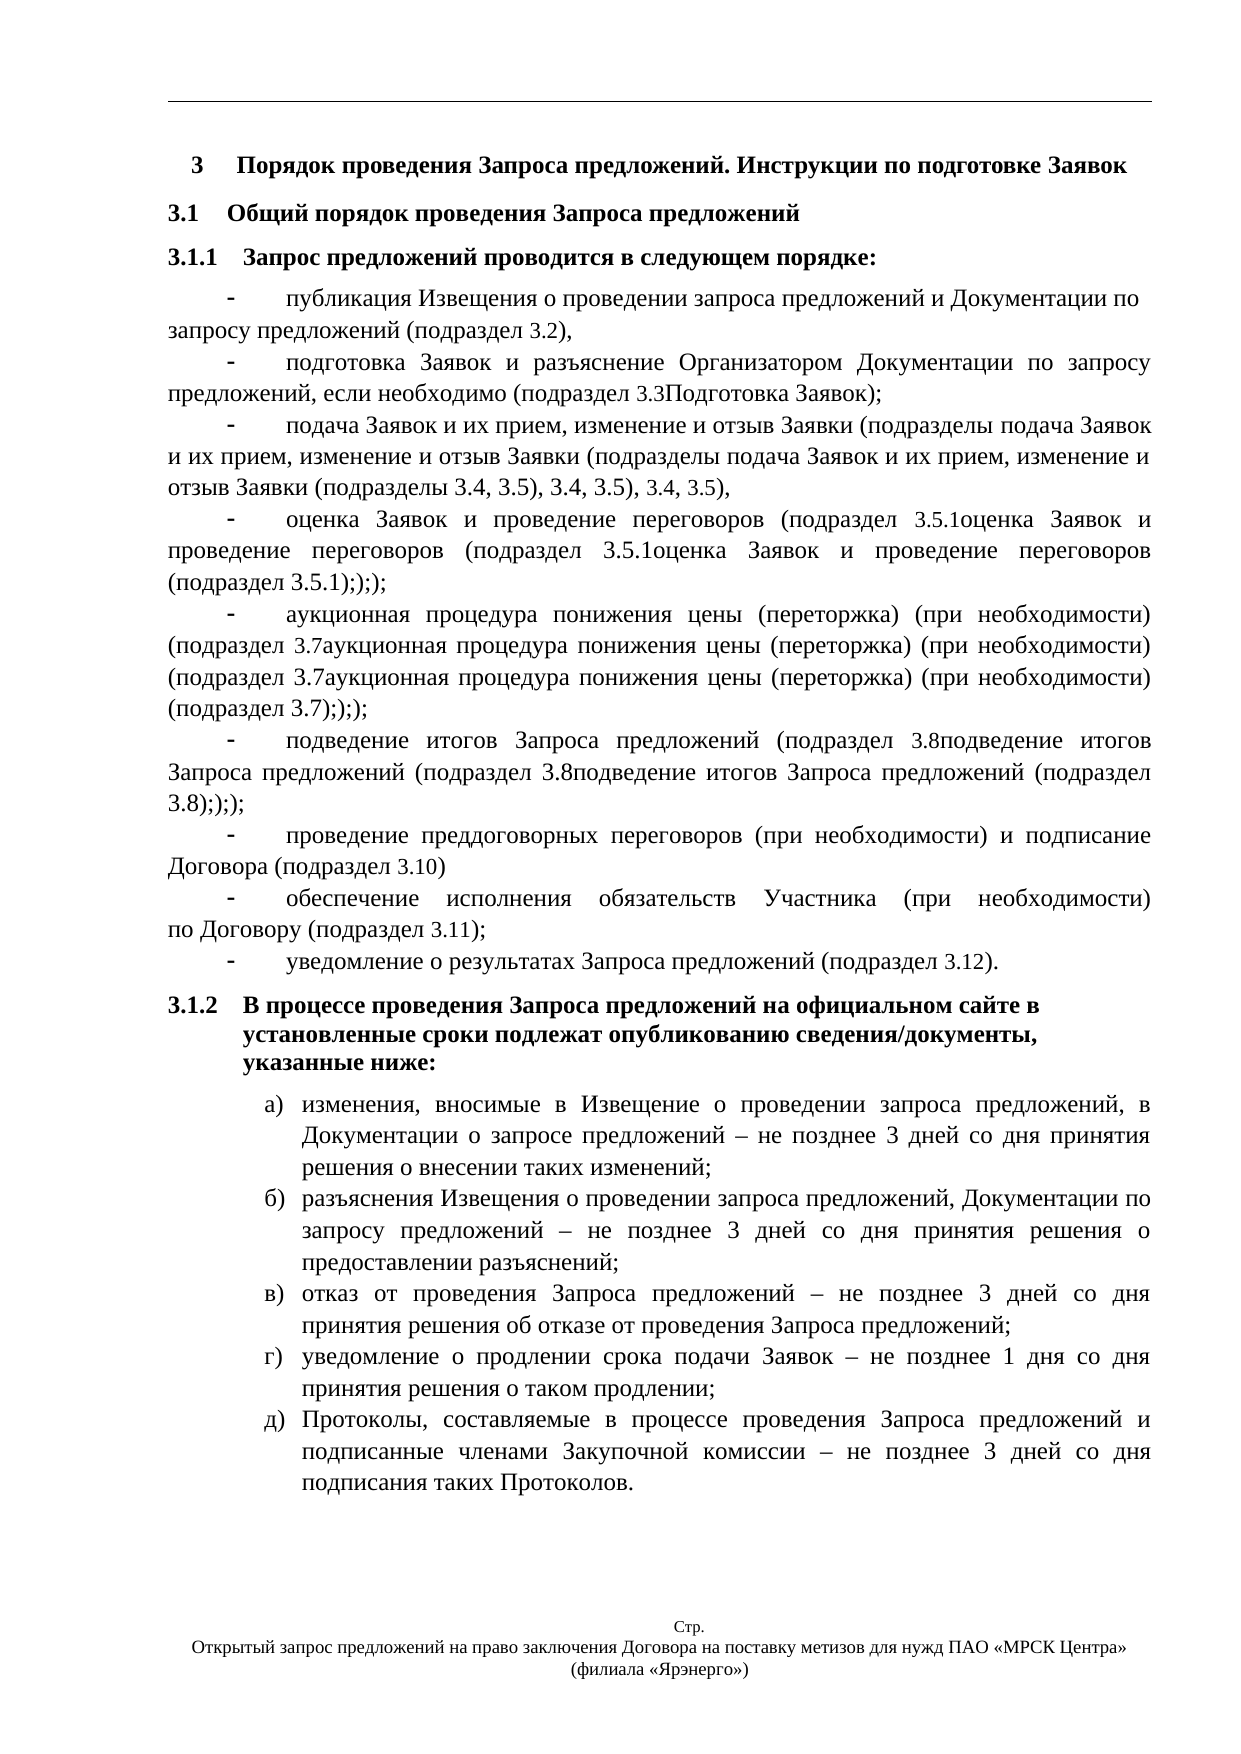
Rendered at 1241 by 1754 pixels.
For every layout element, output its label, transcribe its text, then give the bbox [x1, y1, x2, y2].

subtitle Порядок проведения Запроса предложений. Инструкции по подготовке Заявок [166, 150, 1152, 179]
list оценка Заявок и проведение переговоров (подраздел 3.5.1); [168, 504, 1152, 596]
subtitle Общий порядок проведения Запроса предложений [168, 198, 1152, 227]
list обеспечение исполнения обязательств Участника (при необходимости) по Договору (подраздел 3.11); [168, 883, 1152, 943]
subtitle В процессе проведения Запроса предложений на официальном сайте в установленные сроки подлежат опубликованию сведения/документы, указанные ниже: [168, 990, 1152, 1076]
subtitle Запрос предложений проводится в следующем порядке: [168, 242, 1152, 271]
list Протоколы, составляемые в процессе проведения Запроса предложений и подписанные членами Закупочной комиссии – не позднее 3 дней со дня подписания таких Протоколов. [264, 1404, 1152, 1496]
list проведение преддоговорных переговоров (при необходимости) и подписание Договора (подраздел 3.10) [168, 820, 1152, 880]
list отказ от проведения Запроса предложений – не позднее 3 дней со дня принятия решения об отказе от проведения Запроса предложений; [264, 1278, 1152, 1338]
list уведомление о результатах Запроса предложений (подраздел 3.12). [168, 946, 1152, 975]
list разъяснения Извещения о проведении запроса предложений, Документации по запросу предложений – не позднее 3 дней со дня принятия решения о предоставлении разъяснений; [264, 1183, 1152, 1275]
list изменения, вносимые в Извещение о проведении запроса предложений, в Документации о запросе предложений – не позднее 3 дней со дня принятия решения о внесении таких изменений; [264, 1089, 1152, 1181]
list аукционная процедура понижения цены (переторжка) (при необходимости) (подраздел 3.7); [168, 599, 1152, 722]
list подведение итогов Запроса предложений (подраздел 3.8); [168, 725, 1152, 817]
list подготовка Заявок и разъяснение Организатором Документации по запросу предложений, если необходимо (подраздел 3.3); [168, 347, 1152, 407]
list публикация Извещения о проведении запроса предложений и Документации по запросу предложений (подраздел 3.2), [168, 283, 1152, 344]
list уведомление о продлении срока подачи Заявок – не позднее 1 дня со дня принятия решения о таком продлении; [264, 1341, 1152, 1402]
list подача Заявок и их прием, изменение и отзыв Заявки (подразделы 3.4, 3.5), [168, 410, 1152, 501]
